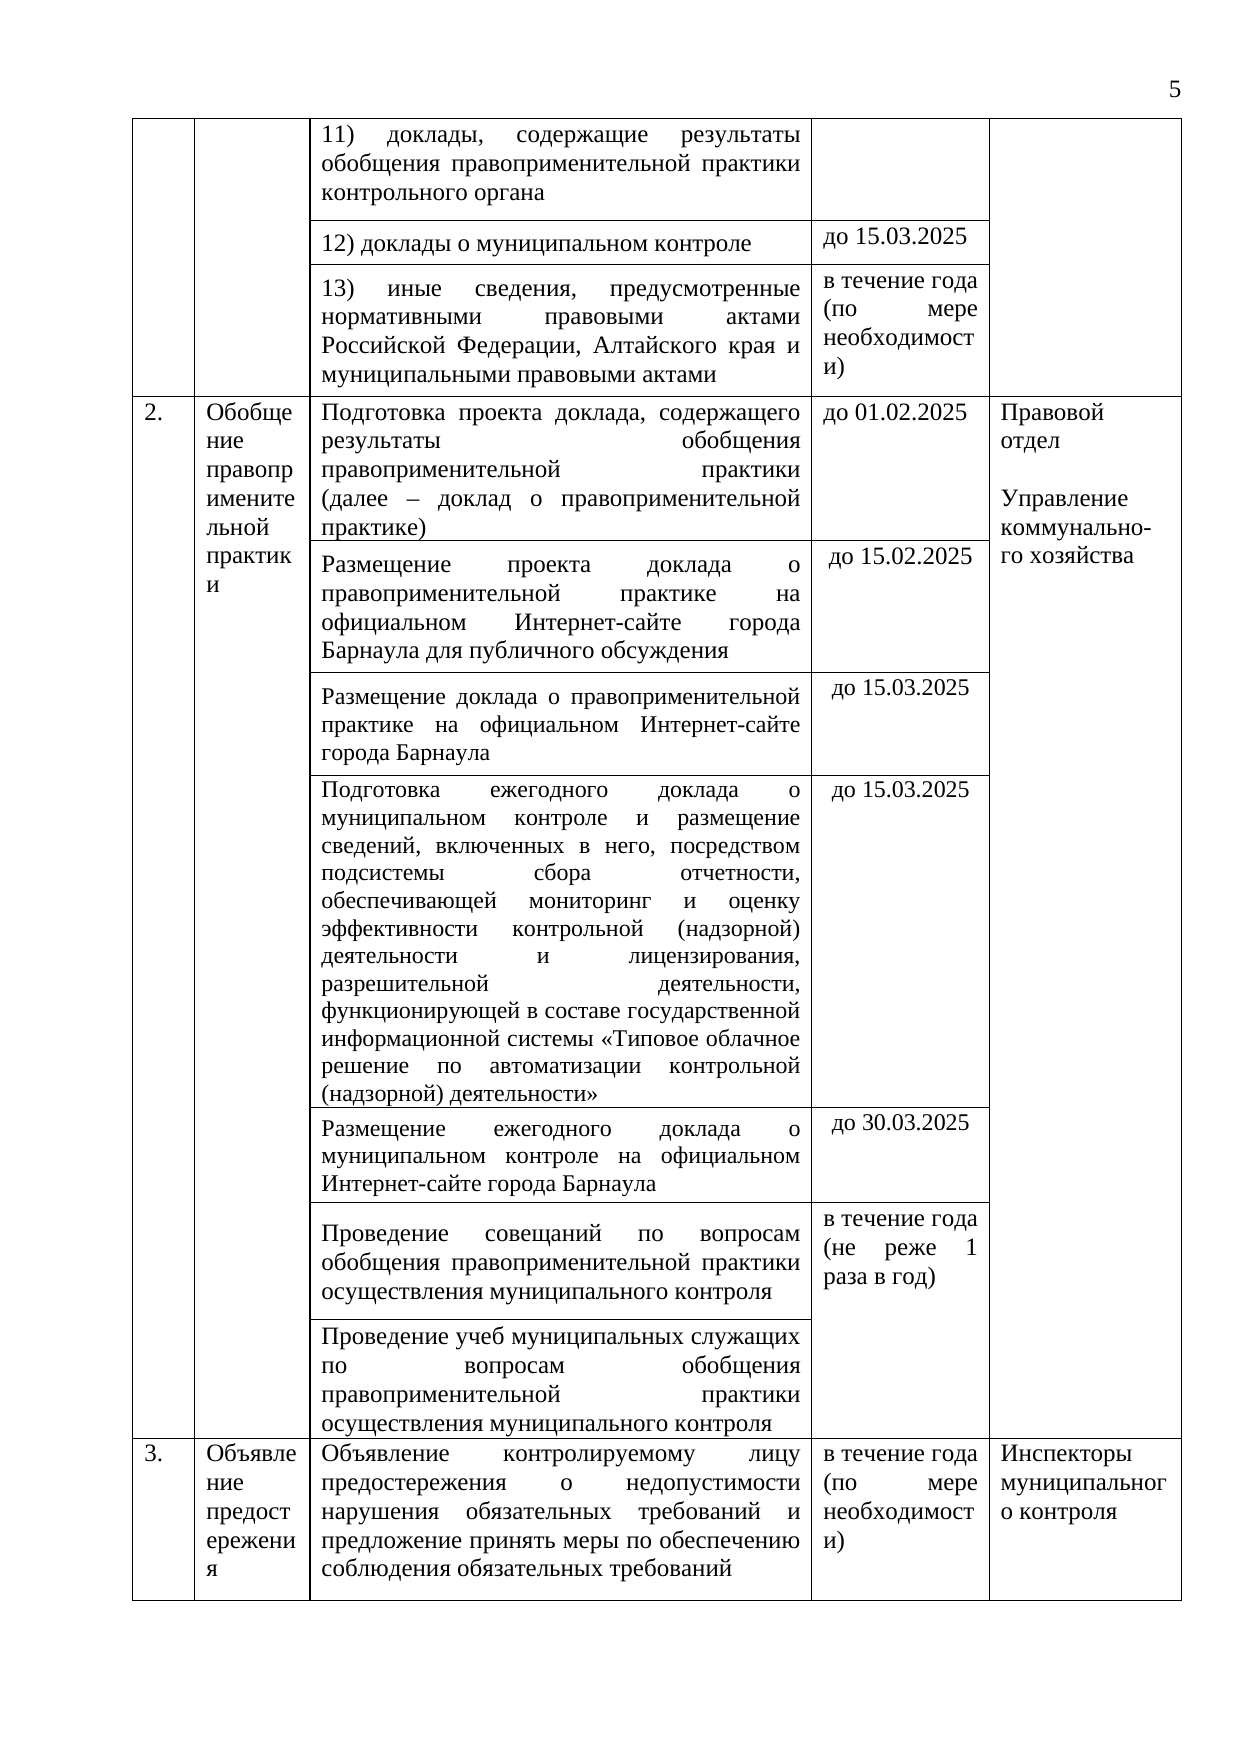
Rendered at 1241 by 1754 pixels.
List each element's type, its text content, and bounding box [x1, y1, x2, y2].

table_cell в течение года (не реже 1 раза в год) [812, 1203, 989, 1437]
table_cell Объявление предостережения [195, 1439, 309, 1600]
table_cell Подготовка ежегодного доклада о муниципальном контроле и размещение сведений, включенных в него, посредством подсистемы сбора отчетности, обеспечивающей мониторинг и оценку эффективности контрольной (надзорной) деятельности и лицензирования, разрешительной деятельности, функционирующей в составе государственной информационной системы «Типовое облачное решение по автоматизации контрольной (надзорной) деятельности» [311, 776, 811, 1107]
table_cell 11) доклады, содержащие результаты обобщения правоприменительной практики контрольного органа [311, 119, 811, 220]
table_cell до 15.02.2025 [812, 541, 989, 672]
table_cell 13) иные сведения, предусмотренные нормативными правовыми актами Российской Федерации, Алтайского края и муниципальными правовыми актами [311, 265, 811, 396]
table_cell Проведение учеб муниципальных служащих по вопросам обобщения правоприменительной практики осуществления муниципального контроля [311, 1320, 811, 1437]
table_cell Размещение ежегодного доклада о муниципальном контроле на официальном Интернет-сайте города Барнаула [311, 1108, 811, 1202]
table_cell в течение года (по мере необходимости) [812, 265, 989, 396]
table_cell Подготовка проекта доклада, содержащего результаты обобщения правоприменительной практики (далее – доклад о правоприменительной практике) [311, 397, 811, 540]
table_cell Объявление контролируемому лицу предостережения о недопустимости нарушения обязательных требований и предложение принять меры по обеспечению соблюдения обязательных требований [311, 1439, 811, 1600]
table_cell до 01.02.2025 [812, 397, 989, 540]
table_cell 3. [133, 1439, 194, 1600]
table_cell Размещение доклада о правоприменительной практике на официальном Интернет-сайте города Барнаула [311, 673, 811, 774]
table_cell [812, 1439, 989, 1600]
table_cell Инспекторы муниципального контроля [990, 1439, 1181, 1600]
table_cell Проведение совещаний по вопросам обобщения правоприменительной практики осуществления муниципального контроля [311, 1203, 811, 1319]
table_cell 2. [133, 397, 194, 1437]
table_cell Правовой отдел Управление коммунально-го хозяйства [990, 397, 1181, 1437]
table_cell до 15.03.2025 [812, 221, 989, 264]
table_cell до 30.03.2025 [812, 1108, 989, 1202]
table_cell 12) доклады о муниципальном контроле [311, 221, 811, 264]
table_cell до 15.03.2025 [812, 776, 989, 1107]
table_cell Обобщение правоприменительной практики [195, 397, 309, 1437]
table_cell до 15.03.2025 [812, 673, 989, 774]
table_cell Размещение проекта доклада о правоприменительной практике на официальном Интернет-сайте города Барнаула для публичного обсуждения [311, 541, 811, 672]
